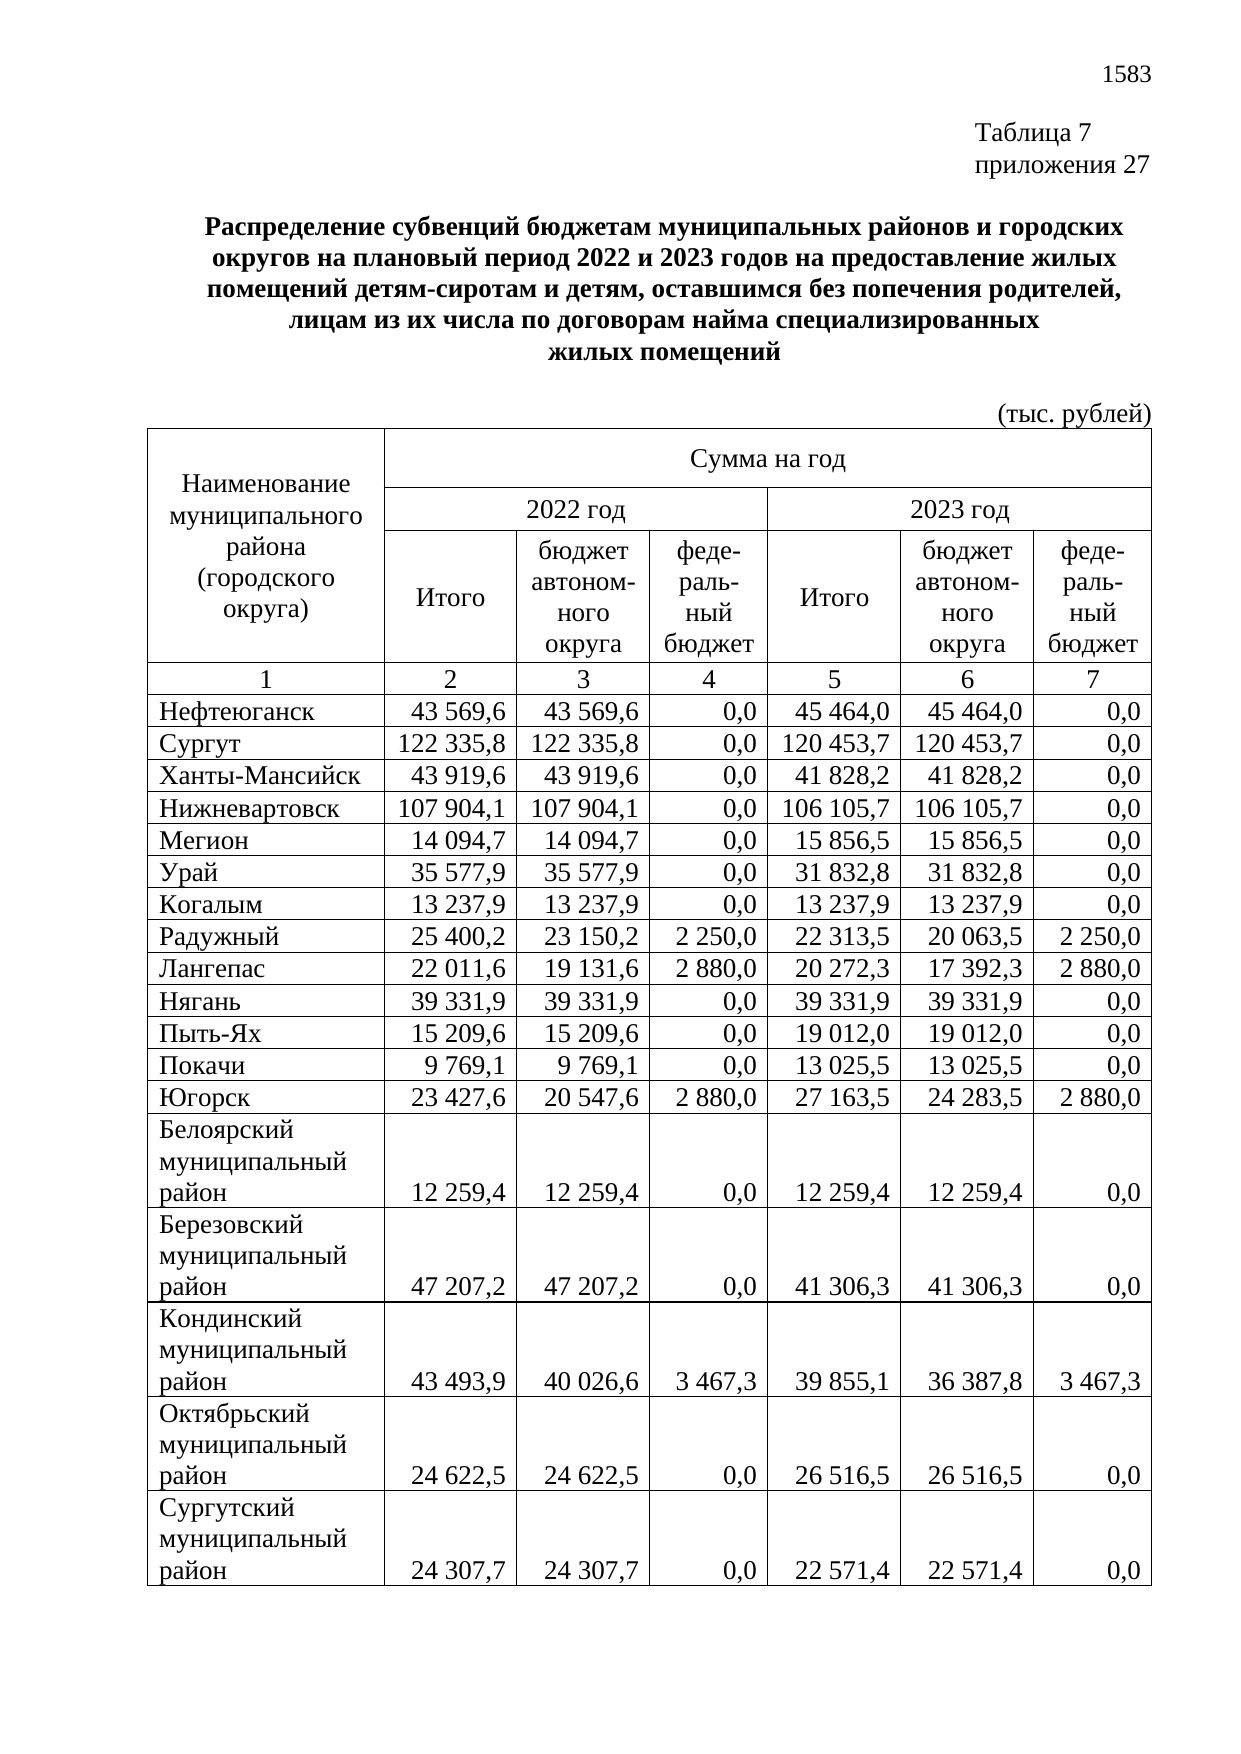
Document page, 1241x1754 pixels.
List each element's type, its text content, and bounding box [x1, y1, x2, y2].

table_cell 1 [148, 663, 384, 694]
table_cell Нягань [148, 985, 384, 1016]
table_cell 2023 год [768, 488, 1151, 530]
table_cell 26 516,5 [901, 1397, 1033, 1490]
table_cell Нефтеюганск [148, 695, 384, 726]
table_cell 106 105,7 [901, 792, 1033, 823]
table_cell 45 464,0 [901, 695, 1033, 726]
table_cell Пыть-Ях [148, 1017, 384, 1048]
table_cell 23 427,6 [385, 1081, 516, 1112]
table_cell бюджет автоном-ного округа [901, 531, 1033, 662]
table_cell 12 259,4 [901, 1114, 1033, 1207]
table_cell 19 131,6 [517, 953, 649, 984]
table_header Наименование муниципального района (городского округа) [148, 429, 384, 662]
table_cell 0,0 [1034, 985, 1151, 1016]
table_cell 47 207,2 [517, 1208, 649, 1301]
table_cell 0,0 [650, 1114, 767, 1207]
table_cell 2 250,0 [1034, 920, 1151, 952]
table_cell 0,0 [650, 856, 767, 887]
table_cell 0,0 [650, 824, 767, 855]
table_cell 43 493,9 [385, 1303, 516, 1396]
table_cell 39 331,9 [385, 985, 516, 1016]
table_cell 5 [768, 663, 900, 694]
table_cell 23 150,2 [517, 920, 649, 952]
table_cell Итого [768, 531, 900, 662]
table_cell 107 904,1 [517, 792, 649, 823]
table_cell 35 577,9 [517, 856, 649, 887]
table_cell 15 856,5 [768, 824, 900, 855]
table_cell 0,0 [1034, 792, 1151, 823]
table_cell 24 622,5 [517, 1397, 649, 1490]
table_cell бюджет автоном-ного округа [517, 531, 649, 662]
table_cell Югорск [148, 1081, 384, 1112]
table_cell феде-раль-ный бюджет [650, 531, 767, 662]
table_cell 106 105,7 [768, 792, 900, 823]
table_cell 36 387,8 [901, 1303, 1033, 1396]
table_cell 0,0 [650, 1397, 767, 1490]
table_cell 43 569,6 [517, 695, 649, 726]
table_cell 43 569,6 [385, 695, 516, 726]
table_cell 31 832,8 [768, 856, 900, 887]
table_cell 3 [517, 663, 649, 694]
table_cell 2 [385, 663, 516, 694]
table_cell 14 094,7 [517, 824, 649, 855]
text жилых помещений [177, 334, 1152, 366]
table_cell 17 392,3 [901, 953, 1033, 984]
table_cell 35 577,9 [385, 856, 516, 887]
table_cell 6 [901, 663, 1033, 694]
table_cell 0,0 [1034, 1017, 1151, 1048]
table_cell 41 828,2 [901, 760, 1033, 791]
table_cell 25 400,2 [385, 920, 516, 952]
table_cell 13 025,5 [901, 1049, 1033, 1080]
table_cell 12 259,4 [385, 1114, 516, 1207]
table_cell Ханты-Мансийск [148, 760, 384, 791]
table_cell 0,0 [1034, 1491, 1151, 1585]
table_cell 13 237,9 [385, 888, 516, 919]
table_cell 47 207,2 [385, 1208, 516, 1301]
table_cell 2 880,0 [1034, 1081, 1151, 1112]
table_cell 3 467,3 [650, 1303, 767, 1396]
table_cell 43 919,6 [517, 760, 649, 791]
table_cell 24 283,5 [901, 1081, 1033, 1112]
table_cell 120 453,7 [901, 727, 1033, 758]
table_cell 19 012,0 [901, 1017, 1033, 1048]
table_cell 43 919,6 [385, 760, 516, 791]
table_cell 0,0 [1034, 888, 1151, 919]
table_cell 9 769,1 [385, 1049, 516, 1080]
table_cell 0,0 [650, 695, 767, 726]
table_cell Березовский муниципальный район [148, 1208, 384, 1301]
table_cell Лангепас [148, 953, 384, 984]
table_cell 0,0 [1034, 695, 1151, 726]
table_cell 24 307,7 [385, 1491, 516, 1585]
table_cell 12 259,4 [517, 1114, 649, 1207]
table_cell Итого [385, 531, 516, 662]
text приложения 27 [974, 148, 1152, 179]
table_cell 15 209,6 [385, 1017, 516, 1048]
table_cell 0,0 [650, 760, 767, 791]
table_cell 39 331,9 [768, 985, 900, 1016]
table_cell 0,0 [1034, 727, 1151, 758]
table_cell 4 [650, 663, 767, 694]
table_cell 122 335,8 [385, 727, 516, 758]
table_cell Когалым [148, 888, 384, 919]
table_header Сумма на год [385, 429, 1151, 487]
table_cell 0,0 [650, 985, 767, 1016]
table_cell 107 904,1 [385, 792, 516, 823]
table_cell 2 880,0 [650, 953, 767, 984]
table_cell 0,0 [1034, 1397, 1151, 1490]
table_cell 0,0 [650, 1491, 767, 1585]
table_cell 13 025,5 [768, 1049, 900, 1080]
table_cell Мегион [148, 824, 384, 855]
table_cell Нижневартовск [148, 792, 384, 823]
table_cell Октябрьский муниципальный район [148, 1397, 384, 1490]
table_cell 2 880,0 [650, 1081, 767, 1112]
table_cell 0,0 [1034, 856, 1151, 887]
table_cell 27 163,5 [768, 1081, 900, 1112]
table_cell 14 094,7 [385, 824, 516, 855]
table_cell 12 259,4 [768, 1114, 900, 1207]
text Распределение субвенций бюджетам муниципальных районов и городских округов на плановый период 2022 и 2023 годов на предоставление жилых помещений детям-сиротам и детям, оставшимся без попечения родителей, лицам из их числа по договорам найма специализированных [177, 210, 1152, 334]
table_cell Белоярский муниципальный район [148, 1114, 384, 1207]
table_cell 31 832,8 [901, 856, 1033, 887]
table_cell Сургут [148, 727, 384, 758]
text Таблица 7 [974, 117, 1152, 148]
table_cell Покачи [148, 1049, 384, 1080]
table_cell 45 464,0 [768, 695, 900, 726]
table_cell 9 769,1 [517, 1049, 649, 1080]
table_cell 41 306,3 [901, 1208, 1033, 1301]
table_cell 20 272,3 [768, 953, 900, 984]
table_cell 15 856,5 [901, 824, 1033, 855]
table_cell Кондинский муниципальный район [148, 1303, 384, 1396]
table_cell 41 828,2 [768, 760, 900, 791]
table_cell 0,0 [650, 1049, 767, 1080]
table_cell 3 467,3 [1034, 1303, 1151, 1396]
table_cell 0,0 [650, 792, 767, 823]
table_cell 40 026,6 [517, 1303, 649, 1396]
table_cell Сургутский муниципальный район [148, 1491, 384, 1585]
table_cell 0,0 [1034, 1208, 1151, 1301]
table_cell 13 237,9 [901, 888, 1033, 919]
table_cell 20 547,6 [517, 1081, 649, 1112]
table_cell 39 331,9 [517, 985, 649, 1016]
table_cell 20 063,5 [901, 920, 1033, 952]
table_cell 24 622,5 [385, 1397, 516, 1490]
table_cell 26 516,5 [768, 1397, 900, 1490]
table_cell 0,0 [1034, 1114, 1151, 1207]
table_cell Радужный [148, 920, 384, 952]
table_cell 0,0 [1034, 760, 1151, 791]
table_cell 15 209,6 [517, 1017, 649, 1048]
table_cell 7 [1034, 663, 1151, 694]
table_cell 13 237,9 [768, 888, 900, 919]
table_cell 0,0 [1034, 1049, 1151, 1080]
table_cell 22 571,4 [768, 1491, 900, 1585]
table_cell 22 011,6 [385, 953, 516, 984]
table_cell 0,0 [650, 888, 767, 919]
text (тыс. рублей) [177, 397, 1152, 428]
table_cell феде-раль-ный бюджет [1034, 531, 1151, 662]
table_cell 39 331,9 [901, 985, 1033, 1016]
table_cell 41 306,3 [768, 1208, 900, 1301]
table_cell 0,0 [650, 727, 767, 758]
table_cell 0,0 [650, 1017, 767, 1048]
table_cell 122 335,8 [517, 727, 649, 758]
table_cell 0,0 [650, 1208, 767, 1301]
table_cell 13 237,9 [517, 888, 649, 919]
table_cell Урай [148, 856, 384, 887]
table_cell 2022 год [385, 488, 767, 530]
table_cell 120 453,7 [768, 727, 900, 758]
table_cell 24 307,7 [517, 1491, 649, 1585]
table_cell 22 571,4 [901, 1491, 1033, 1585]
table_cell 22 313,5 [768, 920, 900, 952]
table_cell 0,0 [1034, 824, 1151, 855]
table_cell 2 250,0 [650, 920, 767, 952]
table_cell 39 855,1 [768, 1303, 900, 1396]
table_cell 2 880,0 [1034, 953, 1151, 984]
table_cell 19 012,0 [768, 1017, 900, 1048]
